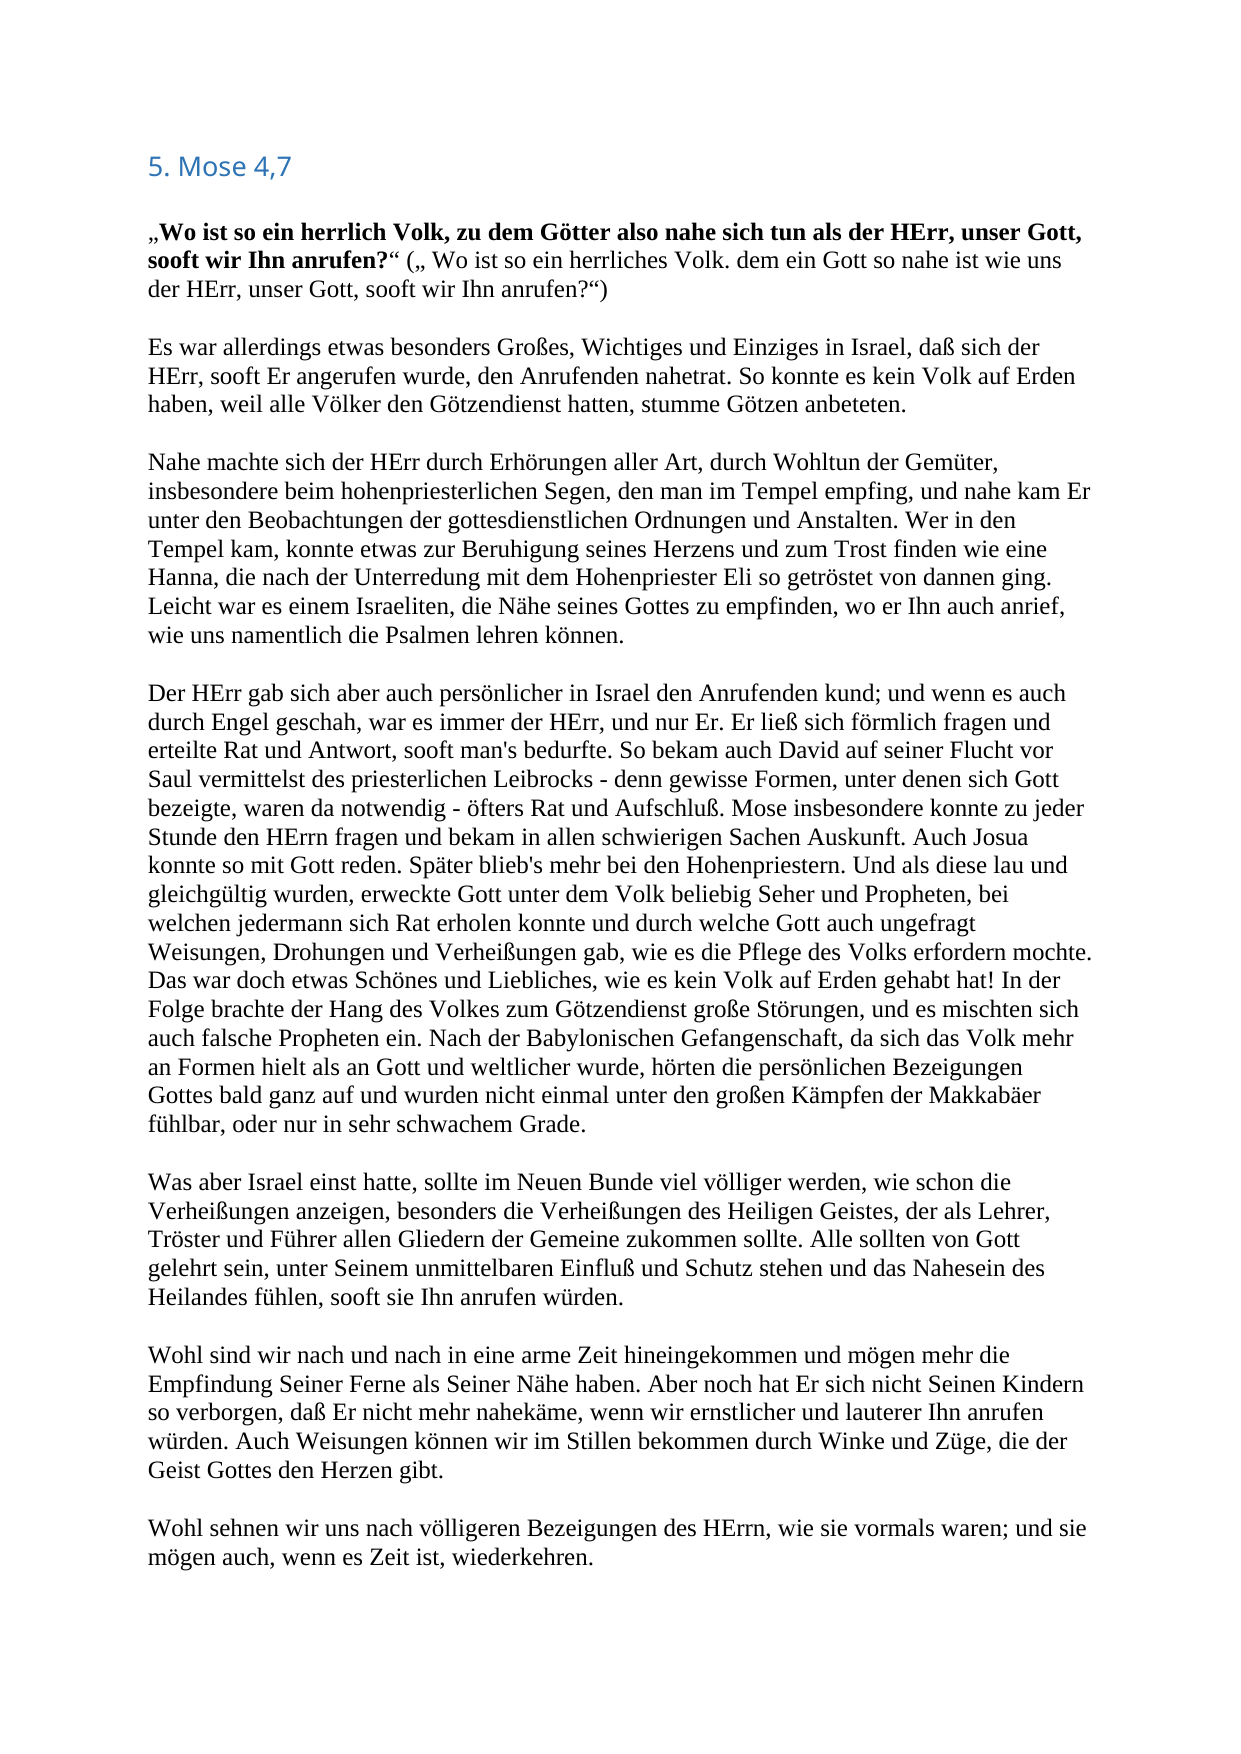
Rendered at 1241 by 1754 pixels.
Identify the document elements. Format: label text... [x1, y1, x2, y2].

text Wohl sind wir nach und nach in eine arme Zeit hineingekommen und mögen mehr die Empfindung Seiner Ferne als Seiner Nähe haben. Aber noch hat Er sich nicht Seinen Kindern so verborgen, daß Er nicht mehr nahekäme, wenn wir ernstlicher und lauterer Ihn anrufen würden. Auch Weisungen können wir im Stillen bekommen durch Winke und Züge, die der Geist Gottes den Herzen gibt. [148, 1340, 1093, 1484]
text Wohl sehnen wir uns nach völligeren Bezeigungen des HErrn, wie sie vormals waren; und sie mögen auch, wenn es Zeit ist, wiederkehren. [148, 1513, 1093, 1570]
text Nahe machte sich der HErr durch Erhörungen aller Art, durch Wohltun der Gemüter, insbesondere beim hohenpriesterlichen Segen, den man im Tempel empfing, und nahe kam Er unter den Beobachtungen der gottesdienstlichen Ordnungen und Anstalten. Wer in den Tempel kam, konnte etwas zur Beruhigung seines Herzens und zum Trost finden wie eine Hanna, die nach der Unterredung mit dem Hohenpriester Eli so getröstet von dannen ging. Leicht war es einem Israeliten, die Nähe seines Gottes zu empfinden, wo er Ihn auch anrief, wie uns namentlich die Psalmen lehren können. [148, 447, 1093, 649]
text Es war allerdings etwas besonders Großes, Wichtiges und Einziges in Israel, daß sich der HErr, sooft Er angerufen wurde, den Anrufenden nahetrat. So konnte es kein Volk auf Erden haben, weil alle Völker den Götzendienst hatten, stumme Götzen anbeteten. [148, 332, 1093, 418]
text „Wo ist so ein herrlich Volk, zu dem Götter also nahe sich tun als der HErr, unser Gott, sooft wir Ihn anrufen?“ („ Wo ist so ein herrliches Volk. dem ein Gott so nahe ist wie uns der HErr, unser Gott, sooft wir Ihn anrufen?“) [148, 217, 1093, 303]
text Was aber Israel einst hatte, sollte im Neuen Bunde viel völliger werden, wie schon die Verheißungen anzeigen, besonders die Verheißungen des Heiligen Geistes, der als Lehrer, Tröster und Führer allen Gliedern der Gemeine zukommen sollte. Alle sollten von Gott gelehrt sein, unter Seinem unmittelbaren Einfluß und Schutz stehen und das Nahesein des Heilandes fühlen, sooft sie Ihn anrufen würden. [148, 1167, 1093, 1311]
subtitle 5. Mose 4,7 [148, 148, 1093, 184]
text Der HErr gab sich aber auch persönlicher in Israel den Anrufenden kund; und wenn es auch durch Engel geschah, war es immer der HErr, und nur Er. Er ließ sich förmlich fragen und erteilte Rat und Antwort, sooft man's bedurfte. So bekam auch David auf seiner Flucht vor Saul vermittelst des priesterlichen Leibrocks - denn gewisse Formen, unter denen sich Gott bezeigte, waren da notwendig - öfters Rat und Aufschluß. Mose insbesondere konnte zu jeder Stunde den HErrn fragen und bekam in allen schwierigen Sachen Auskunft. Auch Josua konnte so mit Gott reden. Später blieb's mehr bei den Hohenpriestern. Und als diese lau und gleichgültig wurden, erweckte Gott unter dem Volk beliebig Seher und Propheten, bei welchen jedermann sich Rat erholen konnte und durch welche Gott auch ungefragt Weisungen, Drohungen und Verheißungen gab, wie es die Pflege des Volks erfordern mochte. Das war doch etwas Schönes und Liebliches, wie es kein Volk auf Erden gehabt hat! In der Folge brachte der Hang des Volkes zum Götzendienst große Störungen, und es mischten sich auch falsche Propheten ein. Nach der Babylonischen Gefangenschaft, da sich das Volk mehr an Formen hielt als an Gott und weltlicher wurde, hörten die persönlichen Bezeigungen Gottes bald ganz auf und wurden nicht einmal unter den großen Kämpfen der Makkabäer fühlbar, oder nur in sehr schwachem Grade. [148, 678, 1093, 1138]
